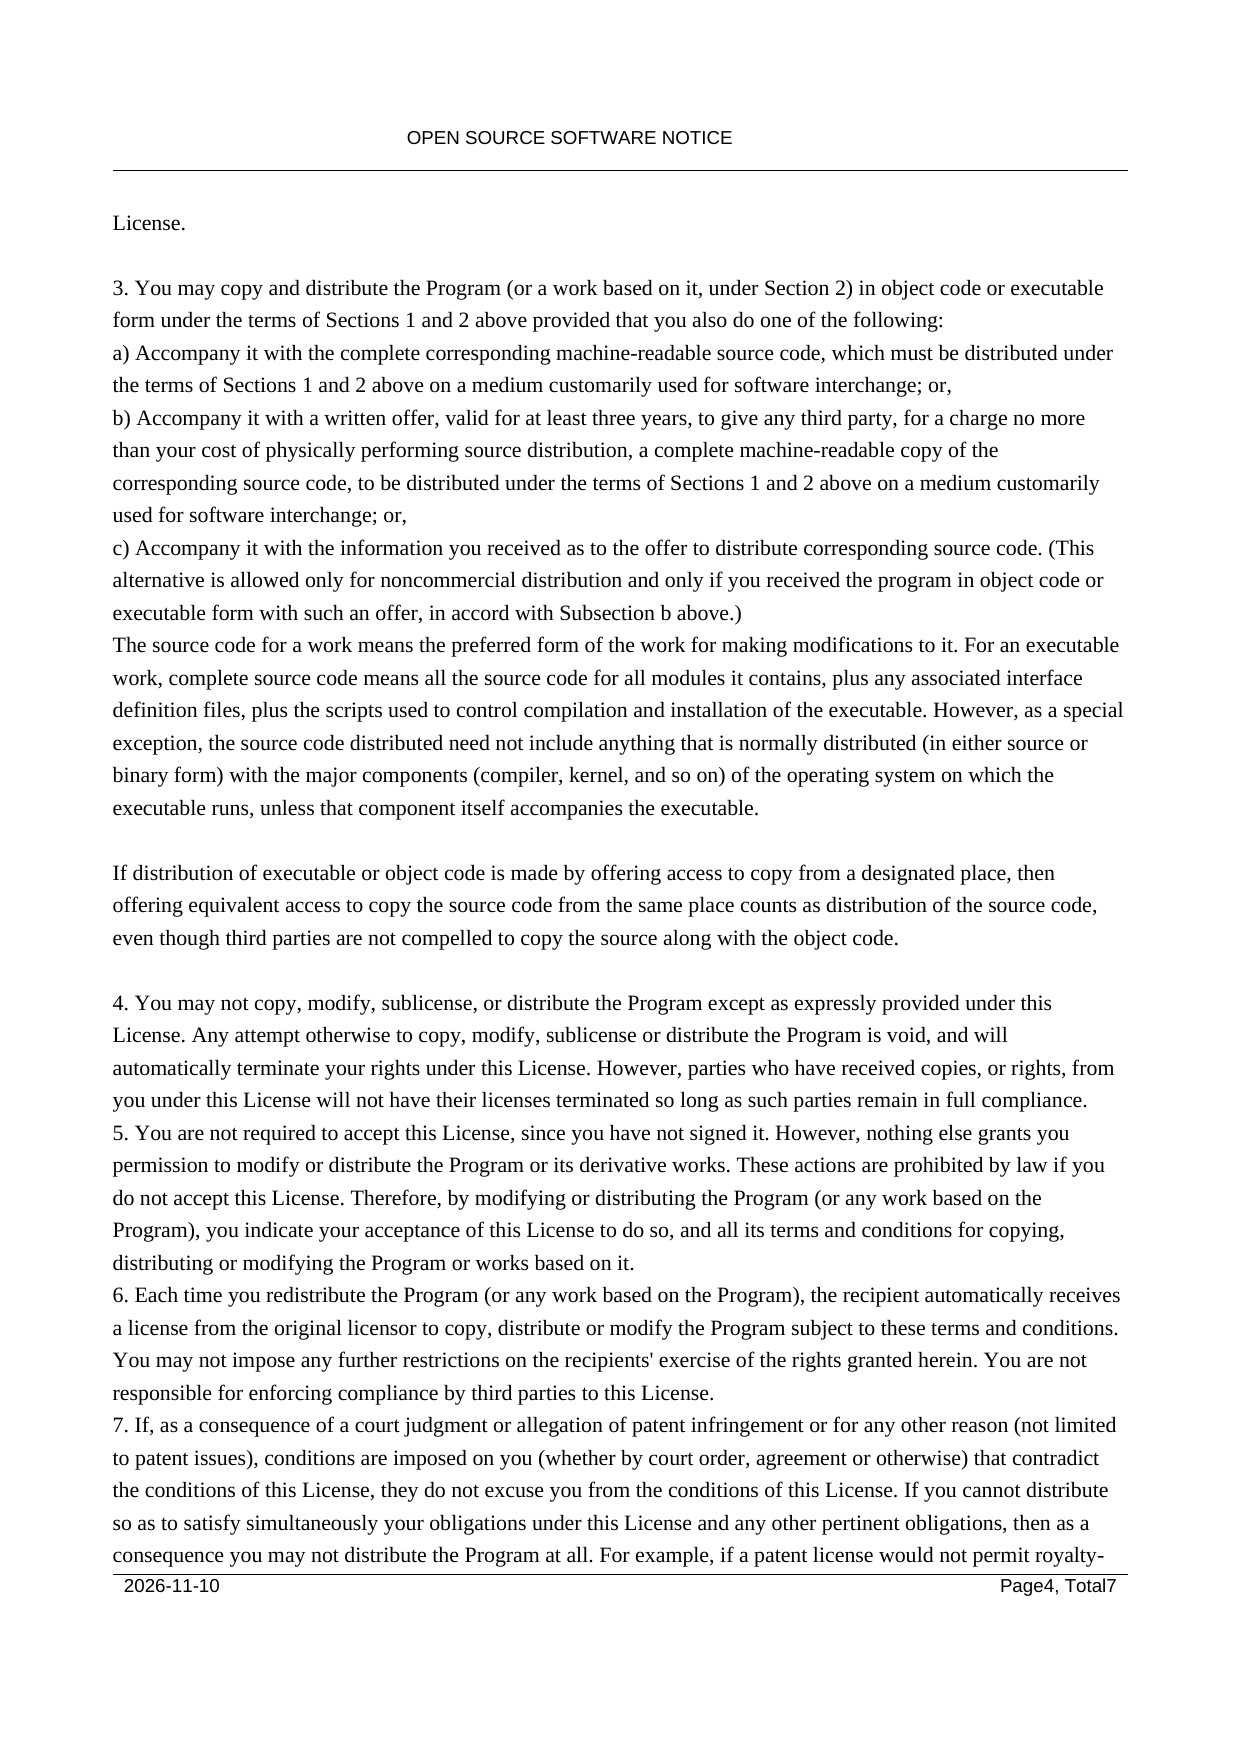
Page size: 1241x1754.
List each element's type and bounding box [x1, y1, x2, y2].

text [112, 206, 1128, 1571]
